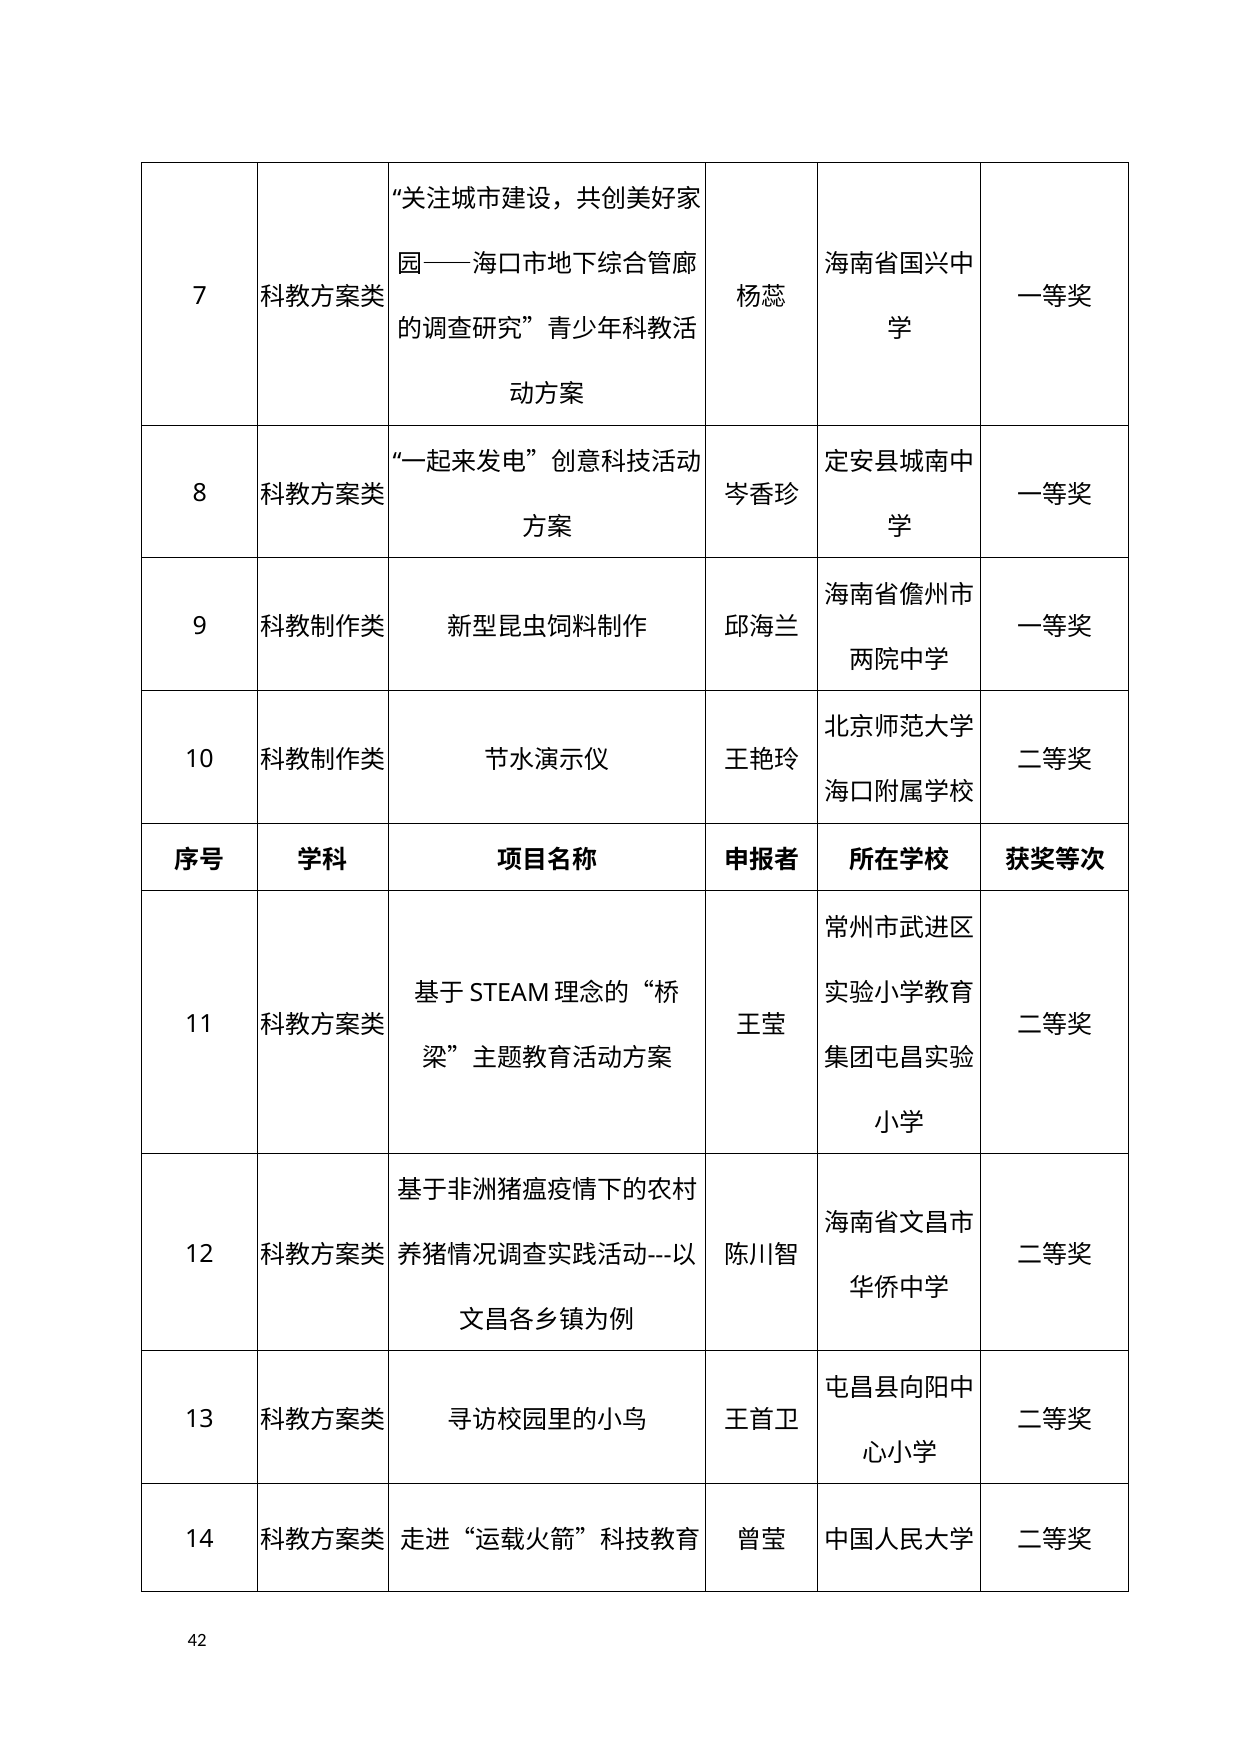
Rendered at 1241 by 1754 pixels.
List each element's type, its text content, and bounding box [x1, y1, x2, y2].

table_cell 寻访校园里的小鸟 [389, 1351, 705, 1483]
table_cell 岑香珍 [706, 426, 817, 557]
table_cell 科教方案类 [258, 1351, 388, 1483]
table_cell 一等奖 [981, 558, 1128, 690]
table_cell “一起来发电”创意科技活动方案 [389, 426, 705, 557]
table_cell 科教方案类 [258, 163, 388, 424]
table_cell 获奖等次 [981, 824, 1128, 890]
table_cell 海南省儋州市两院中学 [818, 558, 980, 690]
table_cell 基于非洲猪瘟疫情下的农村养猪情况调查实践活动---以文昌各乡镇为例 [389, 1154, 705, 1350]
table_cell 曾莹 [706, 1484, 817, 1591]
table_cell 二等奖 [981, 1154, 1128, 1350]
table_cell 申报者 [706, 824, 817, 890]
table_cell 14 [142, 1484, 257, 1591]
table_cell 8 [142, 426, 257, 557]
table_cell 基于STEAM理念的“桥梁”主题教育活动方案 [389, 891, 705, 1153]
table_cell 11 [142, 891, 257, 1153]
table_cell 科教方案类 [258, 426, 388, 557]
table_cell 王首卫 [706, 1351, 817, 1483]
table_cell 二等奖 [981, 1484, 1128, 1591]
table_cell 13 [142, 1351, 257, 1483]
table_cell 中国人民大学附属中学三亚学校 [818, 1484, 980, 1591]
table_cell 新型昆虫饲料制作 [389, 558, 705, 690]
table_cell 陈川智 [706, 1154, 817, 1350]
table_cell 科教制作类 [258, 558, 388, 690]
table_cell 屯昌县向阳中心小学 [818, 1351, 980, 1483]
table_cell 9 [142, 558, 257, 690]
table_cell 二等奖 [981, 1351, 1128, 1483]
table_cell 邱海兰 [706, 558, 817, 690]
table_cell 海南省文昌市华侨中学 [818, 1154, 980, 1350]
table_cell 定安县城南中学 [818, 426, 980, 557]
table_cell 7 [142, 163, 257, 424]
table_cell 科教方案类 [258, 891, 388, 1153]
table_cell 一等奖 [981, 426, 1128, 557]
table_cell 12 [142, 1154, 257, 1350]
table_cell 王莹 [706, 891, 817, 1153]
table_cell 走进“运载火箭”科技教育活动 [389, 1484, 705, 1591]
table_cell 王艳玲 [706, 691, 817, 822]
table_cell 所在学校 [818, 824, 980, 890]
table_cell 海南省国兴中学 [818, 163, 980, 424]
table_cell 常州市武进区实验小学教育集团屯昌实验小学 [818, 891, 980, 1153]
table_cell 学科 [258, 824, 388, 890]
table_cell 科教方案类 [258, 1154, 388, 1350]
table_cell 杨蕊 [706, 163, 817, 424]
table_cell 二等奖 [981, 691, 1128, 822]
table_cell 科教制作类 [258, 691, 388, 822]
table_cell 项目名称 [389, 824, 705, 890]
table_cell 序号 [142, 824, 257, 890]
table_cell “关注城市建设，共创美好家园——海口市地下综合管廊的调查研究”青少年科教活动方案 [389, 163, 705, 424]
table_cell 北京师范大学海口附属学校 [818, 691, 980, 822]
table_cell 节水演示仪 [389, 691, 705, 822]
table_cell 二等奖 [981, 891, 1128, 1153]
table_cell 10 [142, 691, 257, 822]
table_cell 科教方案类 [258, 1484, 388, 1591]
table_cell 一等奖 [981, 163, 1128, 424]
